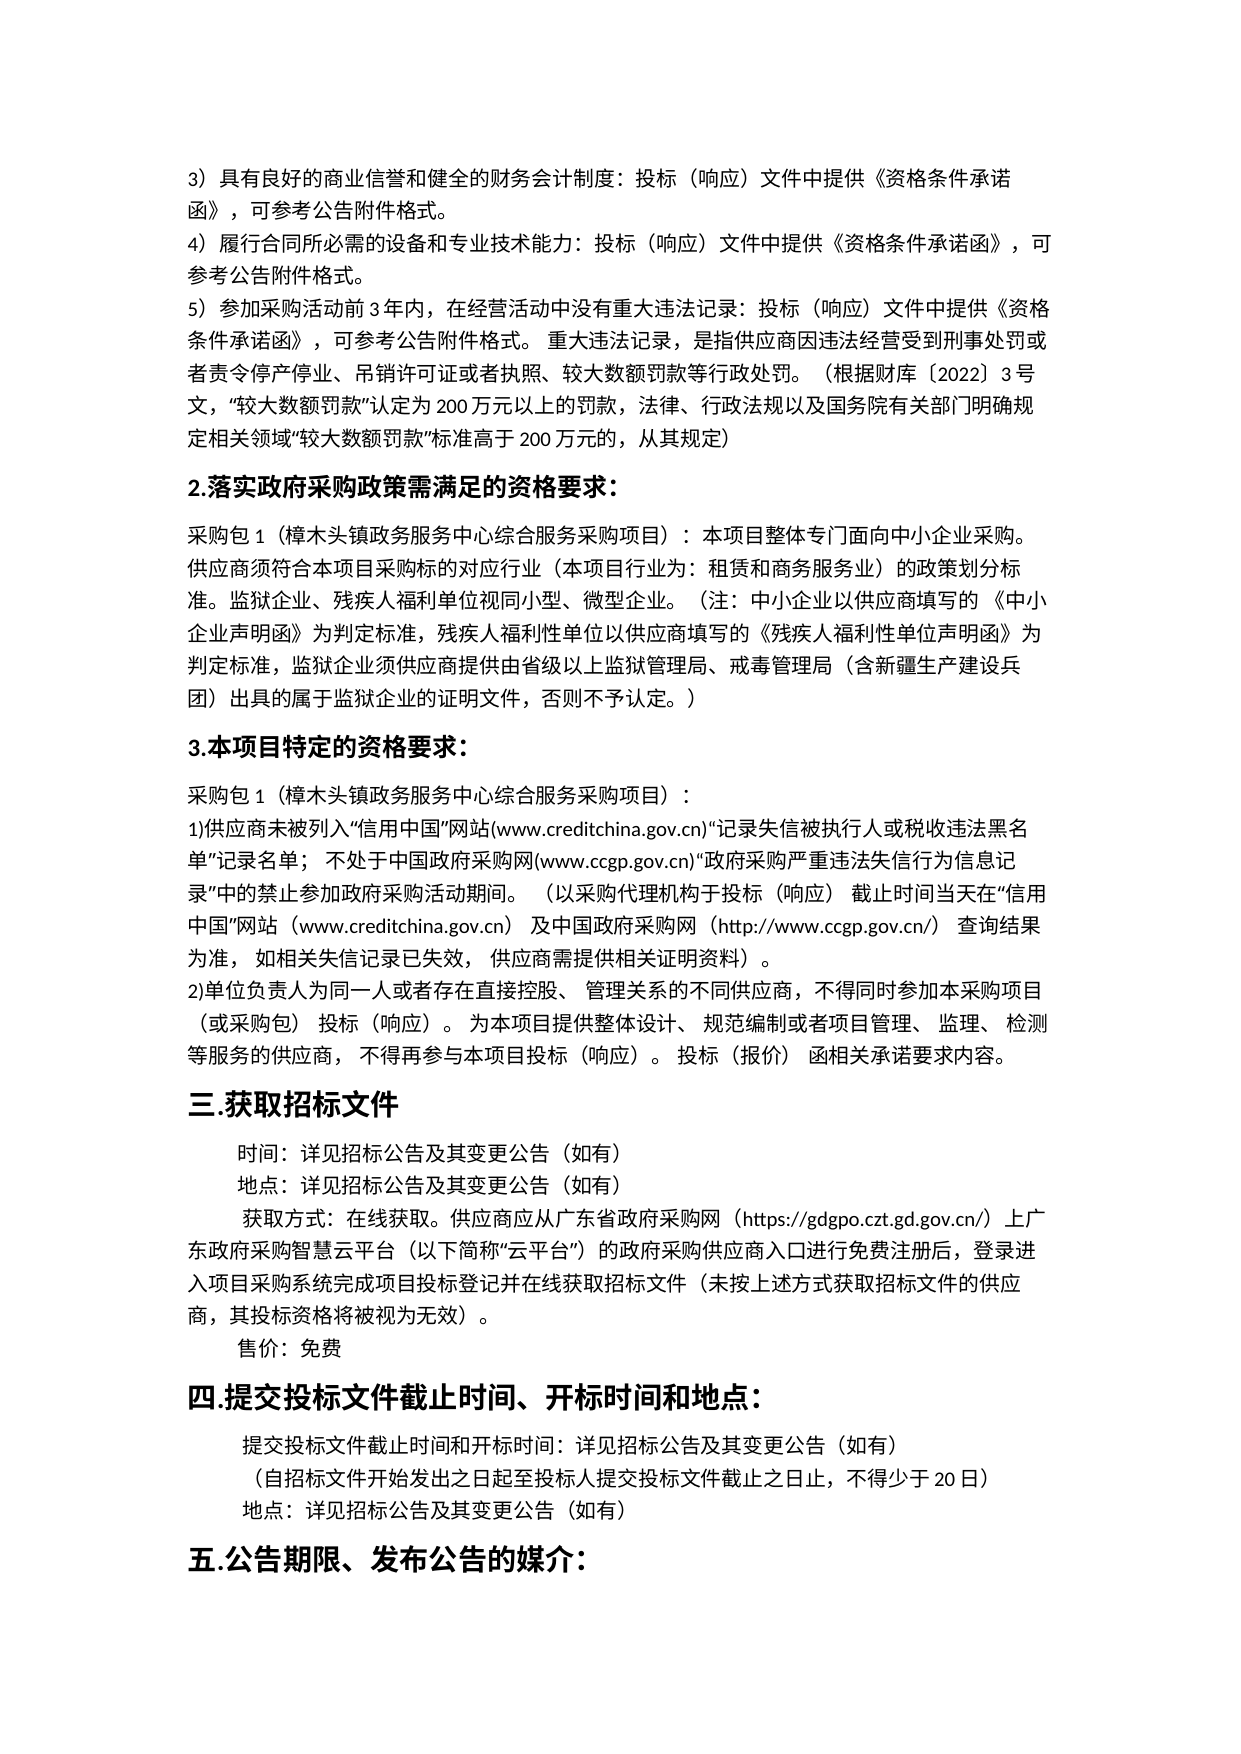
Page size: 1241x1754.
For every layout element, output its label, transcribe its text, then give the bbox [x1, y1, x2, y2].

text 地点：详见招标公告及其变更公告（如有） [187, 1169, 1053, 1202]
text 采购包1（樟木头镇政务服务中心综合服务采购项目）：本项目整体专门面向中小企业采购。供应商须符合本项目采购标的对应行业（本项目行业为：租赁和商务服务业）的政策划分标准。监狱企业、残疾人福利单位视同小型、微型企业。（注：中小企业以供应商填写的 《中小企业声明函》为判定标准，残疾人福利性单位以供应商填写的《残疾人福利性单位声明函》为判定标准，监狱企业须供应商提供由省级以上监狱管理局、戒毒管理局（含新疆生产建设兵团）出具的属于监狱企业的证明文件，否则不予认定。） [187, 519, 1053, 714]
text 2.落实政府采购政策需满足的资格要求： [187, 454, 1053, 519]
text 2)单位负责人为同一人或者存在直接控股、 管理关系的不同供应商，不得同时参加本采购项目（或采购包） 投标（响应）。 为本项目提供整体设计、 规范编制或者项目管理、 监理、 检测等服务的供应商， 不得再参与本项目投标（响应）。 投标（报价） 函相关承诺要求内容。 [187, 974, 1053, 1072]
text 4）履行合同所必需的设备和专业技术能力：投标（响应）文件中提供《资格条件承诺函》，可参考公告附件格式。 [187, 227, 1053, 292]
text 提交投标文件截止时间和开标时间：详见招标公告及其变更公告（如有） [187, 1429, 1053, 1462]
text 四.提交投标文件截止时间、开标时间和地点： [187, 1364, 1053, 1429]
text （自招标文件开始发出之日起至投标人提交投标文件截止之日止，不得少于20日） [187, 1462, 1053, 1494]
text 三.获取招标文件 [187, 1072, 1053, 1137]
text 5）参加采购活动前3年内，在经营活动中没有重大违法记录：投标（响应）文件中提供《资格条件承诺函》，可参考公告附件格式。 重大违法记录，是指供应商因违法经营受到刑事处罚或者责令停产停业、吊销许可证或者执照、较大数额罚款等行政处罚。（根据财库〔2022〕3号文，“较大数额罚款”认定为200万元以上的罚款，法律、行政法规以及国务院有关部门明确规定相关领域“较大数额罚款”标准高于200万元的，从其规定） [187, 292, 1053, 454]
text 时间：详见招标公告及其变更公告（如有） [187, 1137, 1053, 1169]
text 五.公告期限、发布公告的媒介： [187, 1527, 1053, 1592]
text 3）具有良好的商业信誉和健全的财务会计制度：投标（响应）文件中提供《资格条件承诺函》，可参考公告附件格式。 [187, 162, 1053, 227]
text 地点：详见招标公告及其变更公告（如有） [187, 1494, 1053, 1527]
text 采购包1（樟木头镇政务服务中心综合服务采购项目）： [187, 779, 1053, 812]
text 3.本项目特定的资格要求： [187, 714, 1053, 779]
text 售价：免费 [187, 1332, 1053, 1364]
text 获取方式：在线获取。供应商应从广东省政府采购网（https://gdgpo.czt.gd.gov.cn/）上广东政府采购智慧云平台（以下简称“云平台”）的政府采购供应商入口进行免费注册后，登录进入项目采购系统完成项目投标登记并在线获取招标文件（未按上述方式获取招标文件的供应商，其投标资格将被视为无效）。 [187, 1202, 1053, 1332]
text 1)供应商未被列入“信用中国”网站(www.creditchina.gov.cn)“记录失信被执行人或税收违法黑名单”记录名单； 不处于中国政府采购网(www.ccgp.gov.cn)“政府采购严重违法失信行为信息记录”中的禁止参加政府采购活动期间。 （以采购代理机构于投标（响应） 截止时间当天在“信用中国”网站（www.creditchina.gov.cn） 及中国政府采购网（http://www.ccgp.gov.cn/） 查询结果为准， 如相关失信记录已失效， 供应商需提供相关证明资料）。 [187, 812, 1053, 974]
